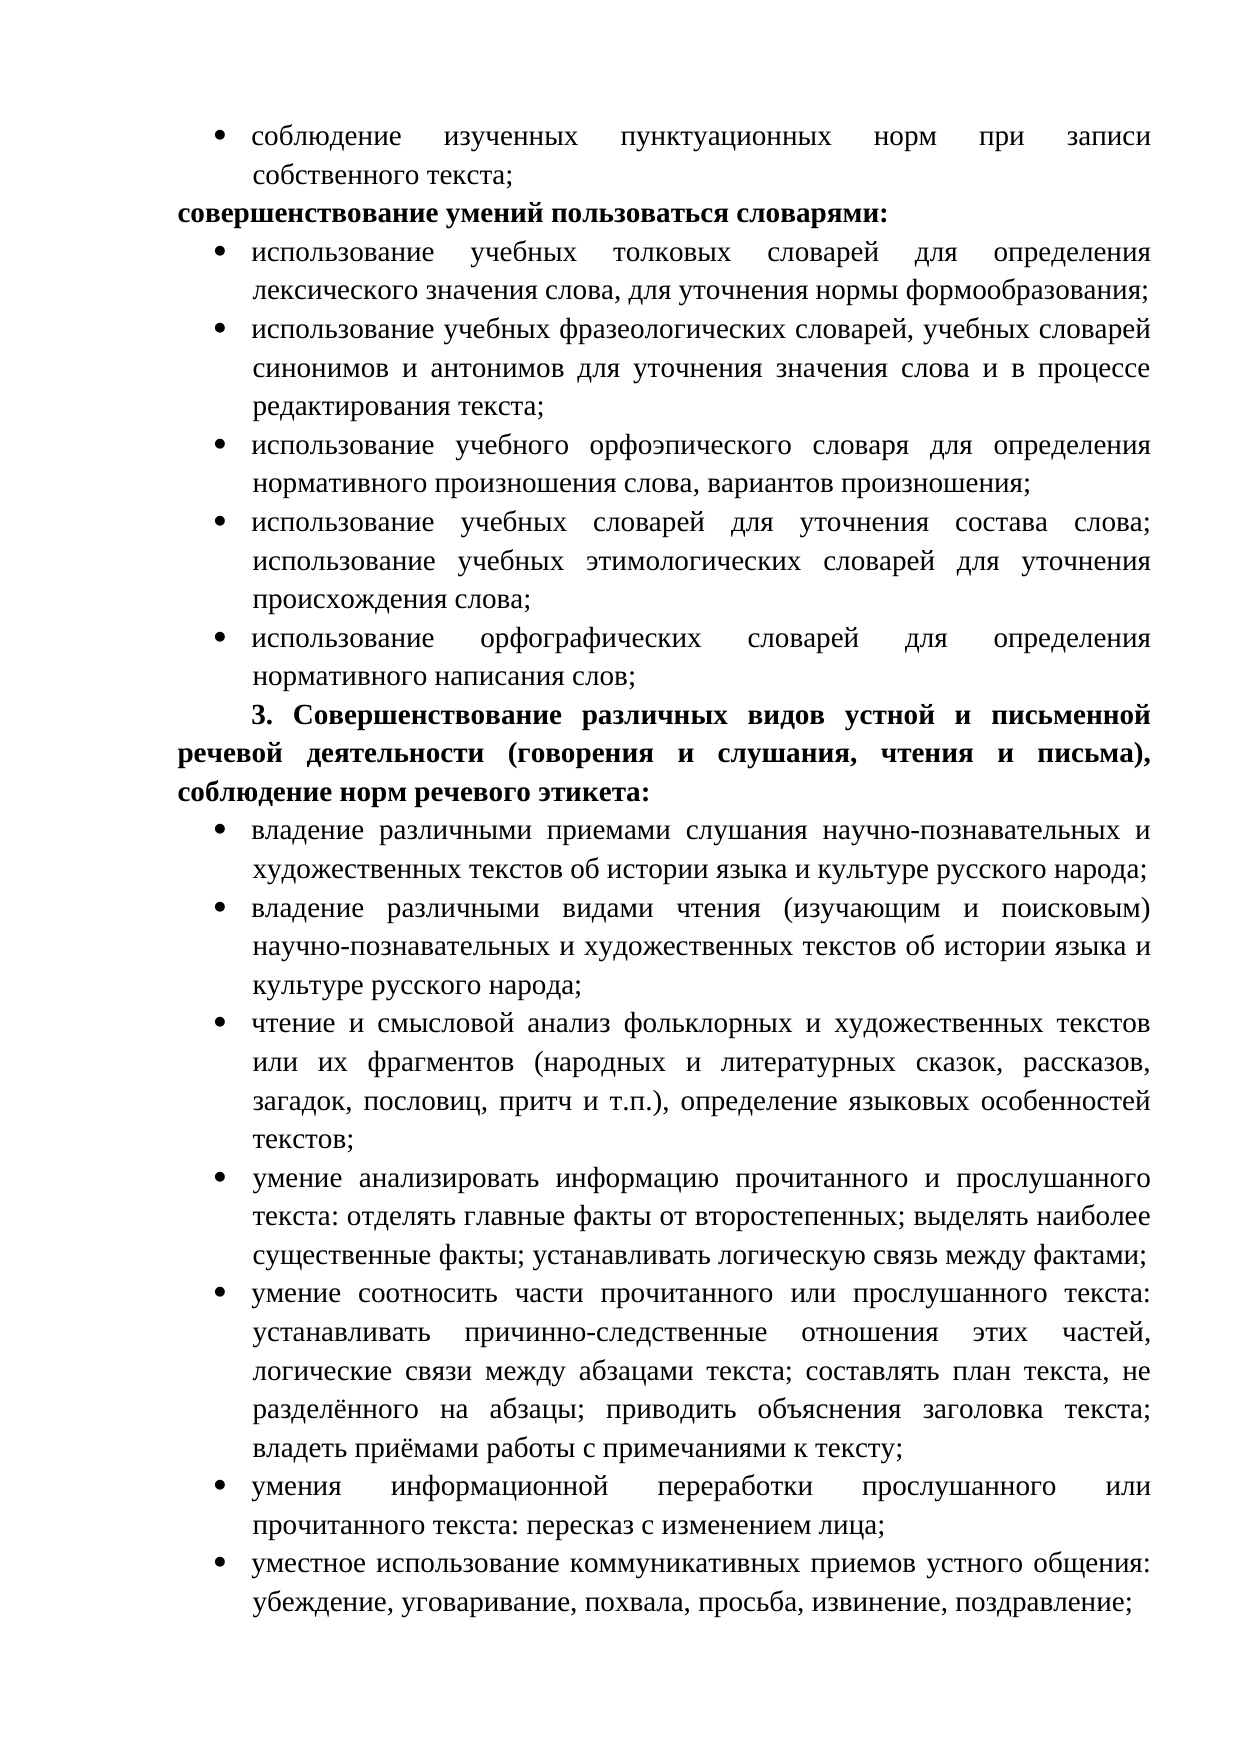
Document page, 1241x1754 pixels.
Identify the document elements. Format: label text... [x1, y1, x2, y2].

list использование учебных словарей для уточнения состава слова; использование учебных этимологических словарей для уточнения происхождения слова; [215, 504, 1152, 615]
list использование орфографических словарей для определения нормативного написания слов; [215, 620, 1152, 692]
list умение анализировать информацию прочитанного и прослушанного текста: отделять главные факты от второстепенных; выделять наиболее существенные факты; устанавливать логическую связь между фактами; [215, 1160, 1152, 1270]
list использование учебных фразеологических словарей, учебных словарей синонимов и антонимов для уточнения значения слова и в процессе редактирования текста; [215, 311, 1152, 422]
list чтение и смысловой анализ фольклорных и художественных текстов или их фрагментов (народных и литературных сказок, рассказов, загадок, пословиц, притч и т.п.), определение языковых особенностей текстов; [215, 1005, 1152, 1155]
list уместное использование коммуникативных приемов устного общения: убеждение, уговаривание, похвала, просьба, извинение, поздравление; [215, 1545, 1152, 1618]
text 3. Совершенствование различных видов устной и письменной речевой деятельности (говорения и слушания, чтения и письма), соблюдение норм речевого этикета: [177, 697, 1152, 807]
list владение различными приемами слушания научно-познавательных и художественных текстов об истории языка и культуре русского народа; [215, 812, 1152, 885]
text совершенствование умений пользоваться словарями: [177, 195, 1152, 229]
list владение различными видами чтения (изучающим и поисковым) научно-познавательных и художественных текстов об истории языка и культуре русского народа; [215, 890, 1152, 1000]
list умения информационной переработки прослушанного или прочитанного текста: пересказ с изменением лица; [215, 1468, 1152, 1540]
list использование учебных толковых словарей для определения лексического значения слова, для уточнения нормы формообразования; [215, 234, 1152, 306]
list соблюдение изученных пунктуационных норм при записи собственного текста; [215, 118, 1152, 190]
list использование учебного орфоэпического словаря для определения нормативного произношения слова, вариантов произношения; [215, 427, 1152, 499]
list умение соотносить части прочитанного или прослушанного текста: устанавливать причинно-следственные отношения этих частей, логические связи между абзацами текста; составлять план текста, не разделённого на абзацы; приводить объяснения заголовка текста; владеть приёмами работы с примечаниями к тексту; [215, 1275, 1152, 1463]
